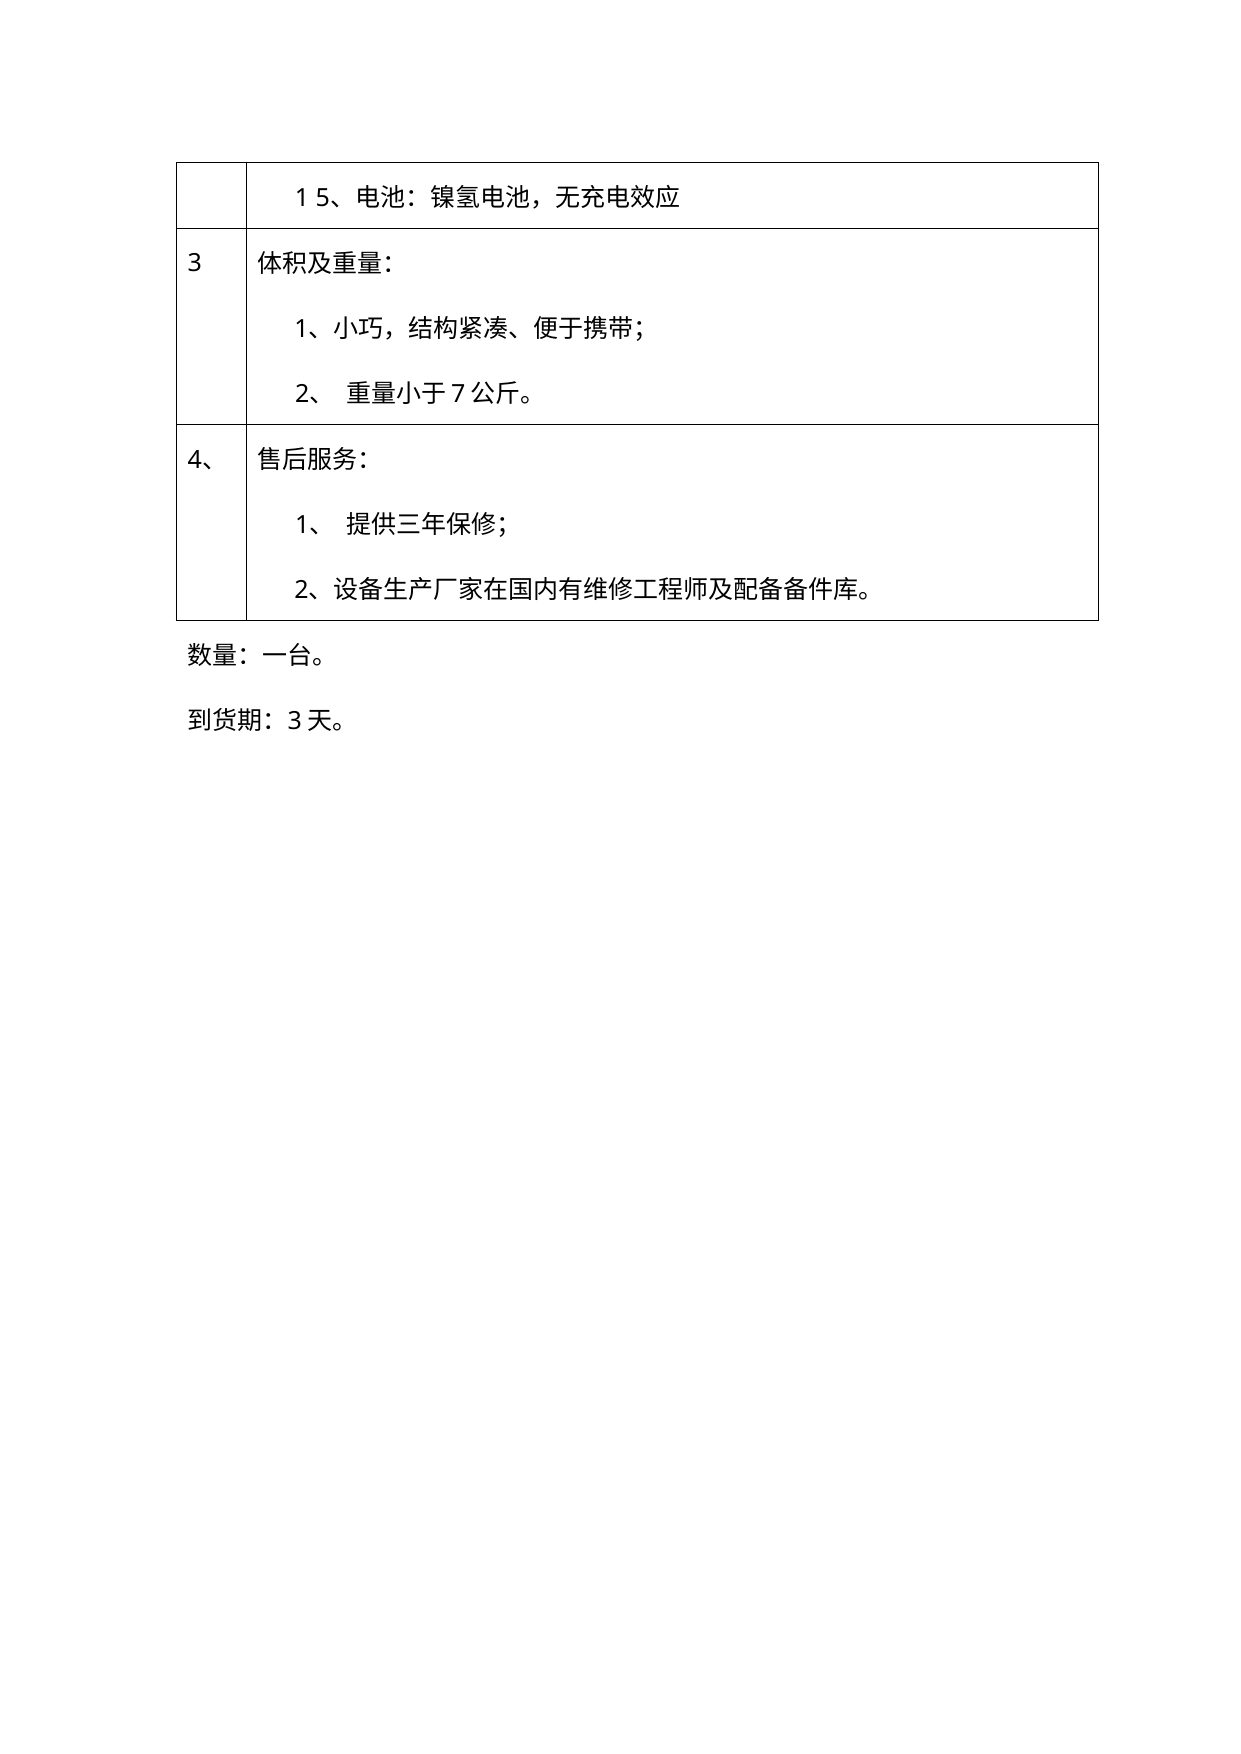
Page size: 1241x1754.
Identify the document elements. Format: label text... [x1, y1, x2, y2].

text 数量：一台。 [187, 621, 1087, 686]
table_cell 2 [177, 163, 246, 228]
text 到货期：3天。 [187, 686, 1087, 751]
table_cell 3 [177, 229, 246, 424]
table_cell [247, 163, 1098, 228]
table_cell 4、 [177, 425, 246, 620]
table_cell 体积及重量： 1、小巧，结构紧凑、便于携带； 重量小于7公斤。 [247, 229, 1098, 424]
table_cell 售后服务： 提供三年保修； 2、设备生产厂家在国内有维修工程师及配备备件库。 [247, 425, 1098, 620]
